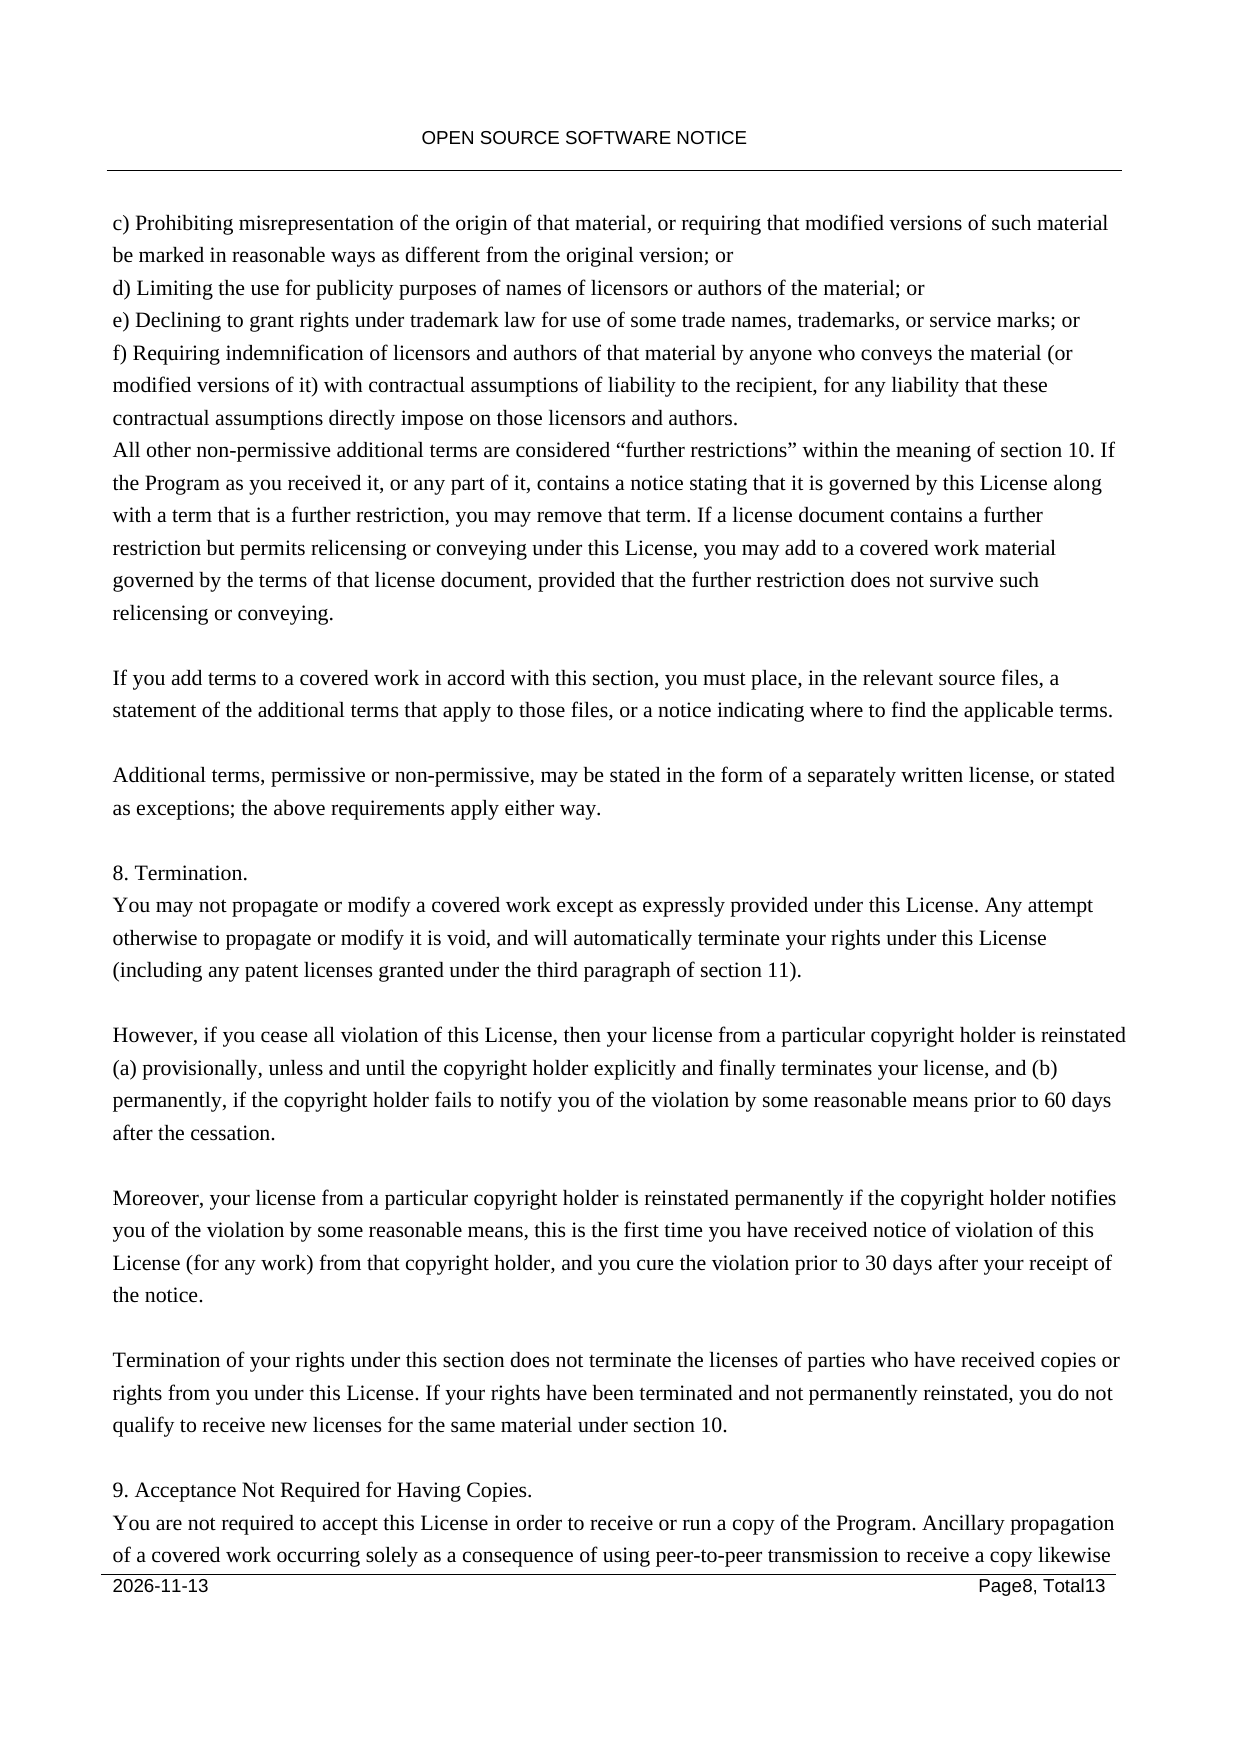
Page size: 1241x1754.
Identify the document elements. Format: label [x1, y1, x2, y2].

text [112, 206, 1128, 1571]
